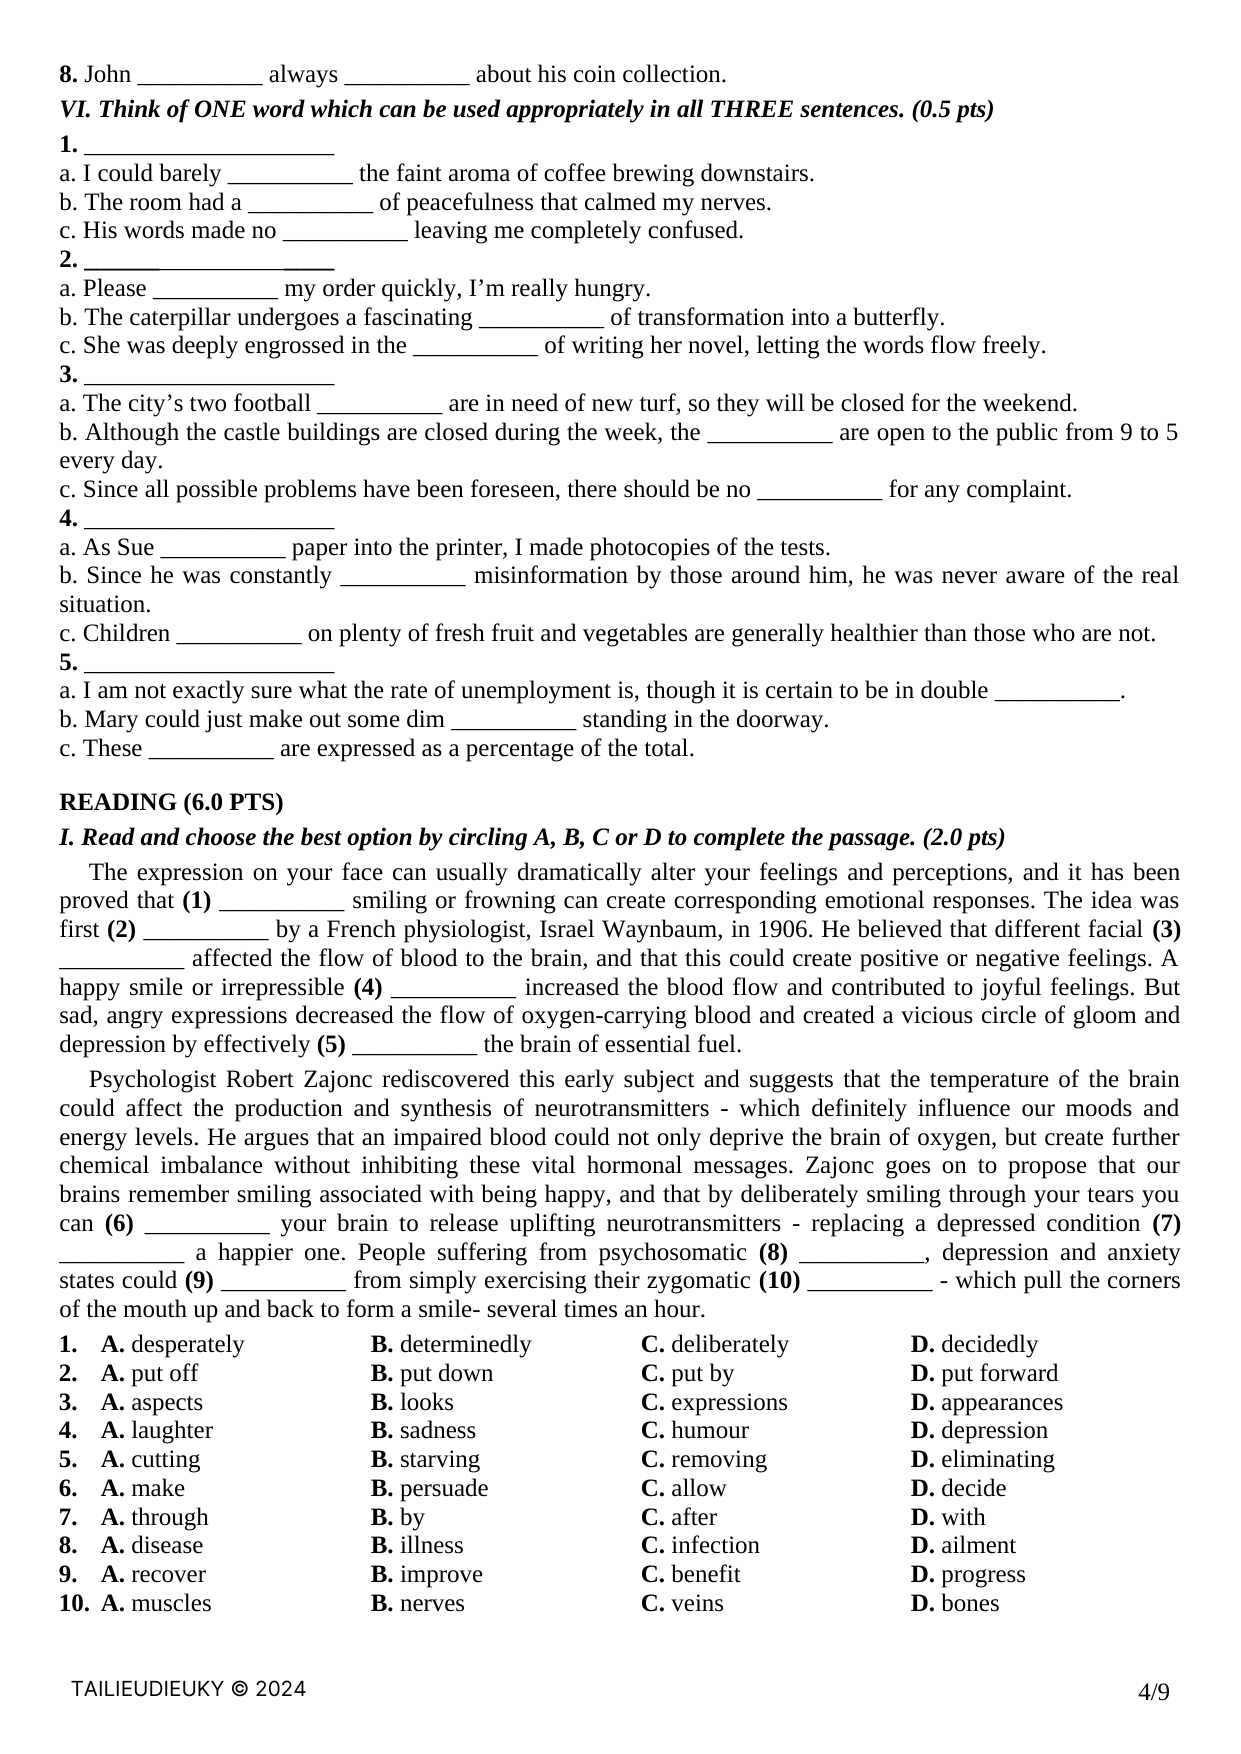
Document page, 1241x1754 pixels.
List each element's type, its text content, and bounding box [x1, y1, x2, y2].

text c. His words made no __________ leaving me completely confused. [59, 215, 1181, 244]
text 1. ____________________ [59, 129, 1181, 158]
text 4. ____________________ [59, 503, 1181, 532]
text a. The city’s two football __________ are in need of new turf, so they will be closed for the weekend. [59, 388, 1181, 417]
table_cell C. expressions [641, 1387, 911, 1415]
table_cell C. humour [641, 1415, 911, 1444]
table_cell C. put by [641, 1358, 911, 1387]
table_cell D. eliminating [911, 1444, 1181, 1473]
text a. As Sue __________ paper into the printer, I made photocopies of the tests. [59, 532, 1181, 560]
table_cell C. infection [641, 1530, 911, 1559]
text 8. John __________ always __________ about his coin collection. [59, 59, 1181, 88]
text a. Please __________ my order quickly, I’m really hungry. [59, 273, 1181, 302]
text b. The room had a __________ of peacefulness that calmed my nerves. [59, 187, 1181, 215]
table_cell D. progress [911, 1559, 1181, 1588]
table_cell D. appearances [911, 1387, 1181, 1415]
text Psychologist Robert Zajonc rediscovered this early subject and suggests that the temperature of the brain could affect the production and synthesis of neurotransmitters - which definitely influence our moods and energy levels. He argues that an impaired blood could not only deprive the brain of oxygen, but create further chemical imbalance without inhibiting these vital hormonal messages. Zajonc goes on to propose that our brains remember smiling associated with being happy, and that by deliberately smiling through your tears you can (6) __________ your brain to release uplifting neurotransmitters - replacing a depressed condition (7) __________ a happier one. People suffering from psychosomatic (8) __________, depression and anxiety states could (9) __________ from simply exercising their zygomatic (10) __________ - which pull the corners of the mouth up and back to form a smile- several times an hour. [59, 1064, 1181, 1323]
table_cell B. improve [371, 1559, 641, 1588]
table_cell 7. [59, 1502, 101, 1530]
table_cell C. benefit [641, 1559, 911, 1588]
table_header A. desperately [101, 1329, 371, 1358]
text a. I could barely __________ the faint aroma of coffee brewing downstairs. [59, 158, 1181, 187]
text c. She was deeply engrossed in the __________ of writing her novel, letting the words flow freely. [59, 330, 1181, 359]
table_cell B. illness [371, 1530, 641, 1559]
text 3. ____________________ [59, 359, 1181, 388]
table_cell D. depression [911, 1415, 1181, 1444]
table_cell A. muscles [101, 1588, 371, 1617]
table_cell D. decide [911, 1473, 1181, 1502]
text c. These __________ are expressed as a percentage of the total. [59, 733, 1181, 762]
table_cell B. persuade [371, 1473, 641, 1502]
table_cell 6. [59, 1473, 101, 1502]
table_cell 4. [59, 1415, 101, 1444]
table_cell A. recover [101, 1559, 371, 1588]
table_cell 5. [59, 1444, 101, 1473]
table_cell A. disease [101, 1530, 371, 1559]
table_cell B. put down [371, 1358, 641, 1387]
table_cell C. veins [641, 1588, 911, 1617]
text 5. ____________________ [59, 647, 1181, 675]
text 2. ____________________ [59, 244, 1181, 273]
text b. Since he was constantly __________ misinformation by those around him, he was never aware of the real situation. [59, 560, 1181, 618]
table_cell A. put off [101, 1358, 371, 1387]
table_cell 2. [59, 1358, 101, 1387]
table_cell C. allow [641, 1473, 911, 1502]
table_cell A. cutting [101, 1444, 371, 1473]
table_cell C. removing [641, 1444, 911, 1473]
table_cell A. laughter [101, 1415, 371, 1444]
table_cell A. through [101, 1502, 371, 1530]
table_cell 10. [59, 1588, 101, 1617]
text c. Since all possible problems have been foreseen, there should be no __________ for any complaint. [59, 474, 1181, 503]
subtitle READING (6.0 PTS) [59, 787, 1181, 815]
text a. I am not exactly sure what the rate of unemployment is, though it is certain to be in double __________. [59, 675, 1181, 704]
table_header D. decidedly [911, 1329, 1181, 1358]
table_cell A. make [101, 1473, 371, 1502]
text b. Although the castle buildings are closed during the week, the __________ are open to the public from 9 to 5 every day. [59, 417, 1181, 474]
text b. The caterpillar undergoes a fascinating __________ of transformation into a butterfly. [59, 302, 1181, 330]
table_cell B. by [371, 1502, 641, 1530]
table_cell B. starving [371, 1444, 641, 1473]
table_cell B. sadness [371, 1415, 641, 1444]
table_cell 8. [59, 1530, 101, 1559]
text The expression on your face can usually dramatically alter your feelings and perceptions, and it has been proved that (1) __________ smiling or frowning can create corresponding emotional responses. The idea was first (2) __________ by a French physiologist, Israel Waynbaum, in 1906. He believed that different facial (3) __________ affected the flow of blood to the brain, and that this could create positive or negative feelings. A happy smile or irrepressible (4) __________ increased the blood flow and contributed to joyful feelings. But sad, angry expressions decreased the flow of oxygen-carrying blood and created a vicious circle of gloom and depression by effectively (5) __________ the brain of essential fuel. [59, 857, 1181, 1058]
table_header C. deliberately [641, 1329, 911, 1358]
table_cell C. after [641, 1502, 911, 1530]
table_cell A. aspects [101, 1387, 371, 1415]
table_cell B. looks [371, 1387, 641, 1415]
table_header 1. [59, 1329, 101, 1358]
table_cell D. bones [911, 1588, 1181, 1617]
table_cell D. with [911, 1502, 1181, 1530]
text b. Mary could just make out some dim __________ standing in the doorway. [59, 704, 1181, 733]
table_cell 3. [59, 1387, 101, 1415]
table_cell D. ailment [911, 1530, 1181, 1559]
subtitle I. Read and choose the best option by circling A, B, C or D to complete the passage. (2.0 pts) [59, 822, 1181, 850]
subtitle VI. Think of ONE word which can be used appropriately in all THREE sentences. (0.5 pts) [59, 94, 1181, 123]
table_cell D. put forward [911, 1358, 1181, 1387]
table_header B. determinedly [371, 1329, 641, 1358]
table_cell B. nerves [371, 1588, 641, 1617]
table_cell 9. [59, 1559, 101, 1588]
text c. Children __________ on plenty of fresh fruit and vegetables are generally healthier than those who are not. [59, 618, 1181, 647]
